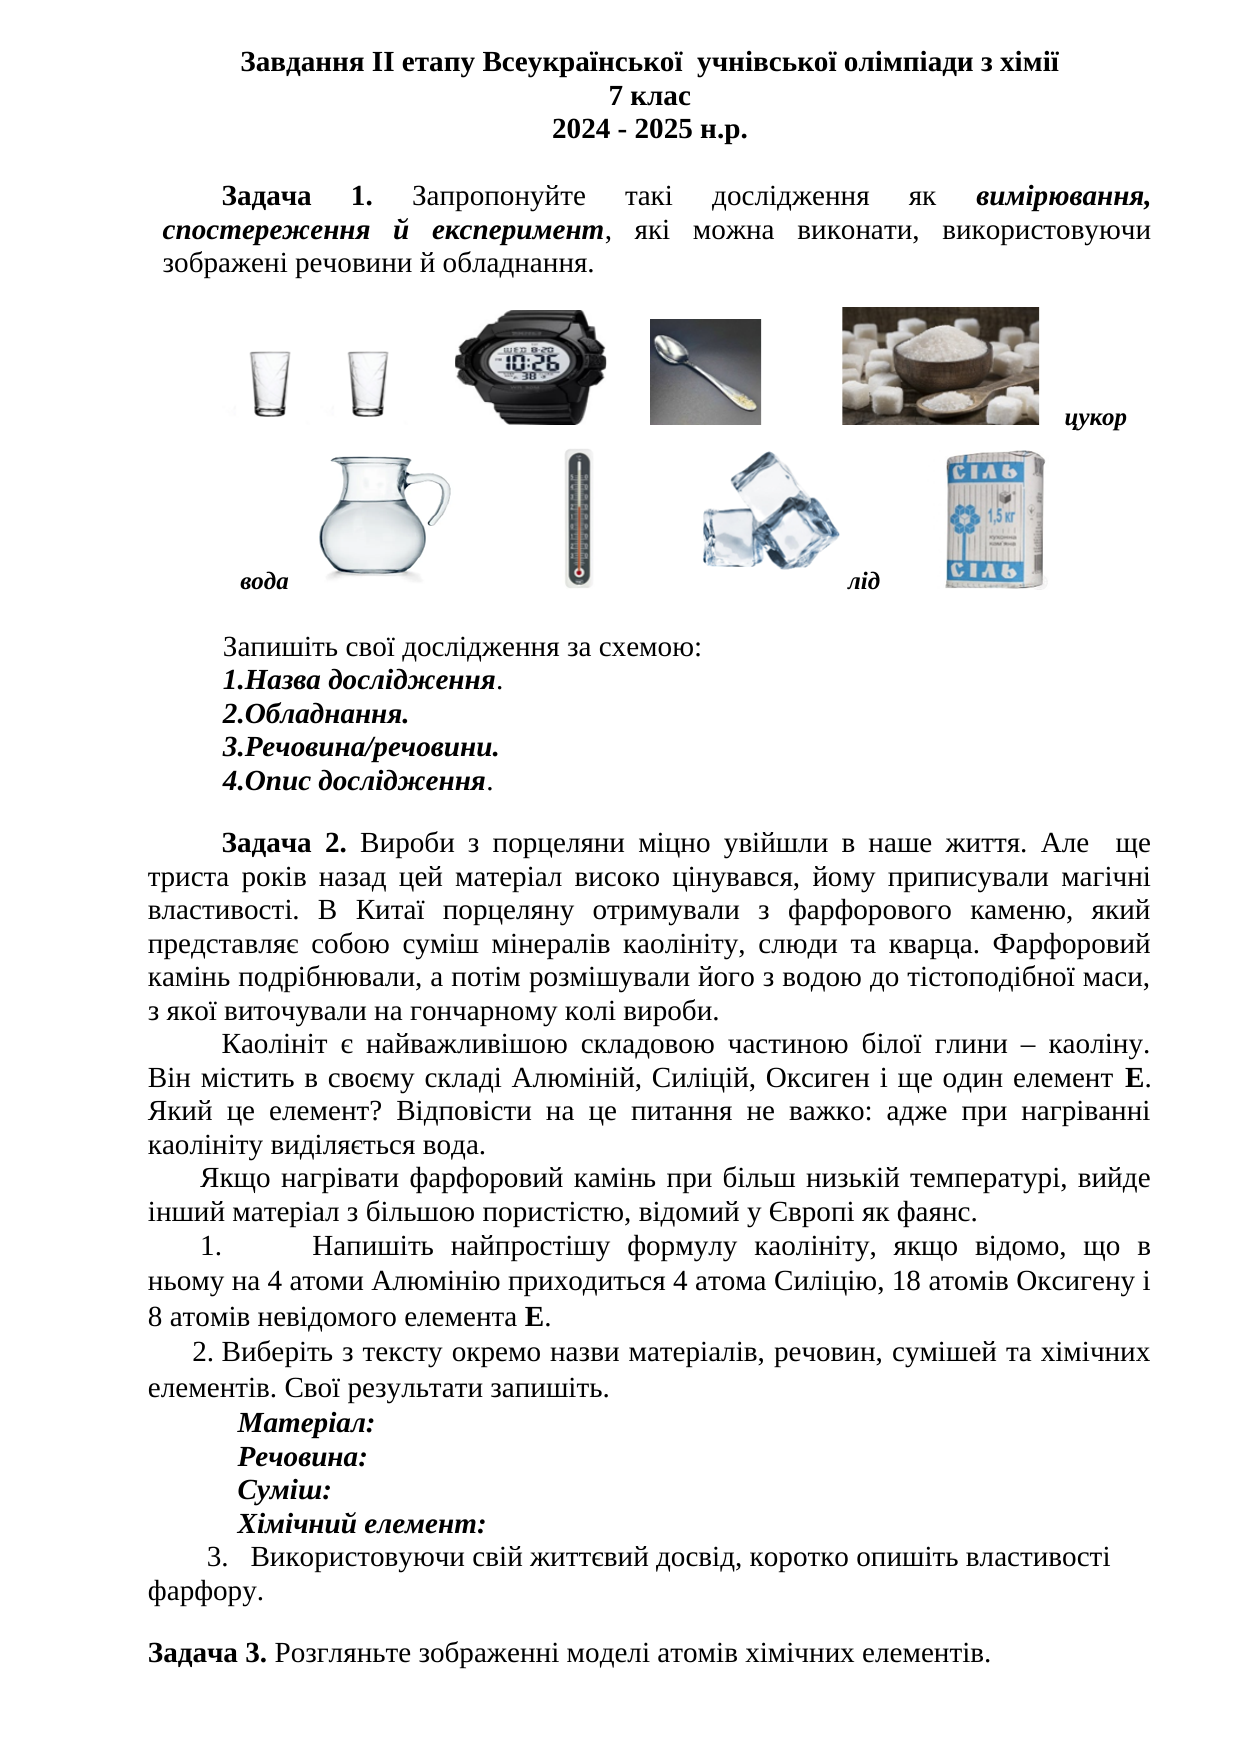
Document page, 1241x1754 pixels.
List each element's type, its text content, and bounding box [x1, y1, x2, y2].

picture [923, 450, 1070, 590]
list Запишіть свої дослідження за схемою: [223, 629, 1152, 662]
picture [650, 319, 762, 425]
list 1.Назва дослідження. [223, 662, 1152, 696]
list Напишіть найпростішу формулу каолініту, якщо відомо, що в ньому на 4 атоми Алюмінію приходиться 4 атома Силіцію, 18 атомів Оксигену і 8 атомів невідомого елемента Е. [148, 1228, 1152, 1332]
list Каолініт є найважливішою складовою частиною білої глини – каоліну. Він містить в своєму складі Алюміній, Силіцій, Оксиген і ще один елемент Е. Який це елемент? Відповісти на це питання не важко: адже при нагріванні каолініту виділяється вода. [148, 1026, 1152, 1161]
list Речовина: [237, 1439, 1152, 1472]
list Суміш: [237, 1472, 1152, 1506]
list 4.Опис дослідження. [223, 763, 1152, 796]
picture [842, 307, 1040, 425]
text 2024 - 2025 н.р. [148, 111, 1152, 145]
list Хімічний елемент: [237, 1506, 1152, 1539]
picture [694, 442, 842, 590]
text 7 клас [148, 78, 1152, 111]
list 2.Обладнання. [223, 696, 1152, 729]
list Задача 1. Запропонуйте такі дослідження як вимірювання, спостереження й експеримент, які можна виконати, використовуючи зображені речовини й обладнання. [162, 178, 1152, 279]
list Виберіть з тексту окремо назви матеріалів, речовин, сумішей та хімічних елементів. Свої результати запишіть. [148, 1334, 1152, 1403]
text Задача 3. Розгляньте зображенні моделі атомів хімічних елементів. [148, 1635, 1152, 1669]
picture [455, 310, 607, 425]
list Якщо нагрівати фарфоровий камінь при більш низькій температурі, вийде інший матеріал з більшою пористістю, відомий у Європі як фаянс. [148, 1161, 1152, 1228]
list Задача 2. Вироби з порцеляни міцно увійшли в наше життя. Але ще триста років назад цей матеріал високо цінувався, йому приписували магічні властивості. В Китаї порцеляну отримували з фарфорового каменю, який представляє собою суміш мінералів каолініту, слюди та кварца. Фарфоровий камінь подрібнювали, а потім розмішували його з водою до тістоподібної маси, з якої виточували на гончарному колі вироби. [148, 825, 1152, 1026]
picture [221, 327, 418, 425]
list Матеріал: [237, 1405, 1152, 1439]
picture [507, 448, 651, 590]
text Завдання II етапу Всеукраїнської учнівської олімпіади з хімії [148, 44, 1152, 78]
list 3.Речовина/речовини. [223, 729, 1152, 763]
picture [307, 430, 464, 590]
text 3. Використовуючи свій життєвий досвід, коротко опишіть властивості фарфору. [148, 1539, 1152, 1607]
